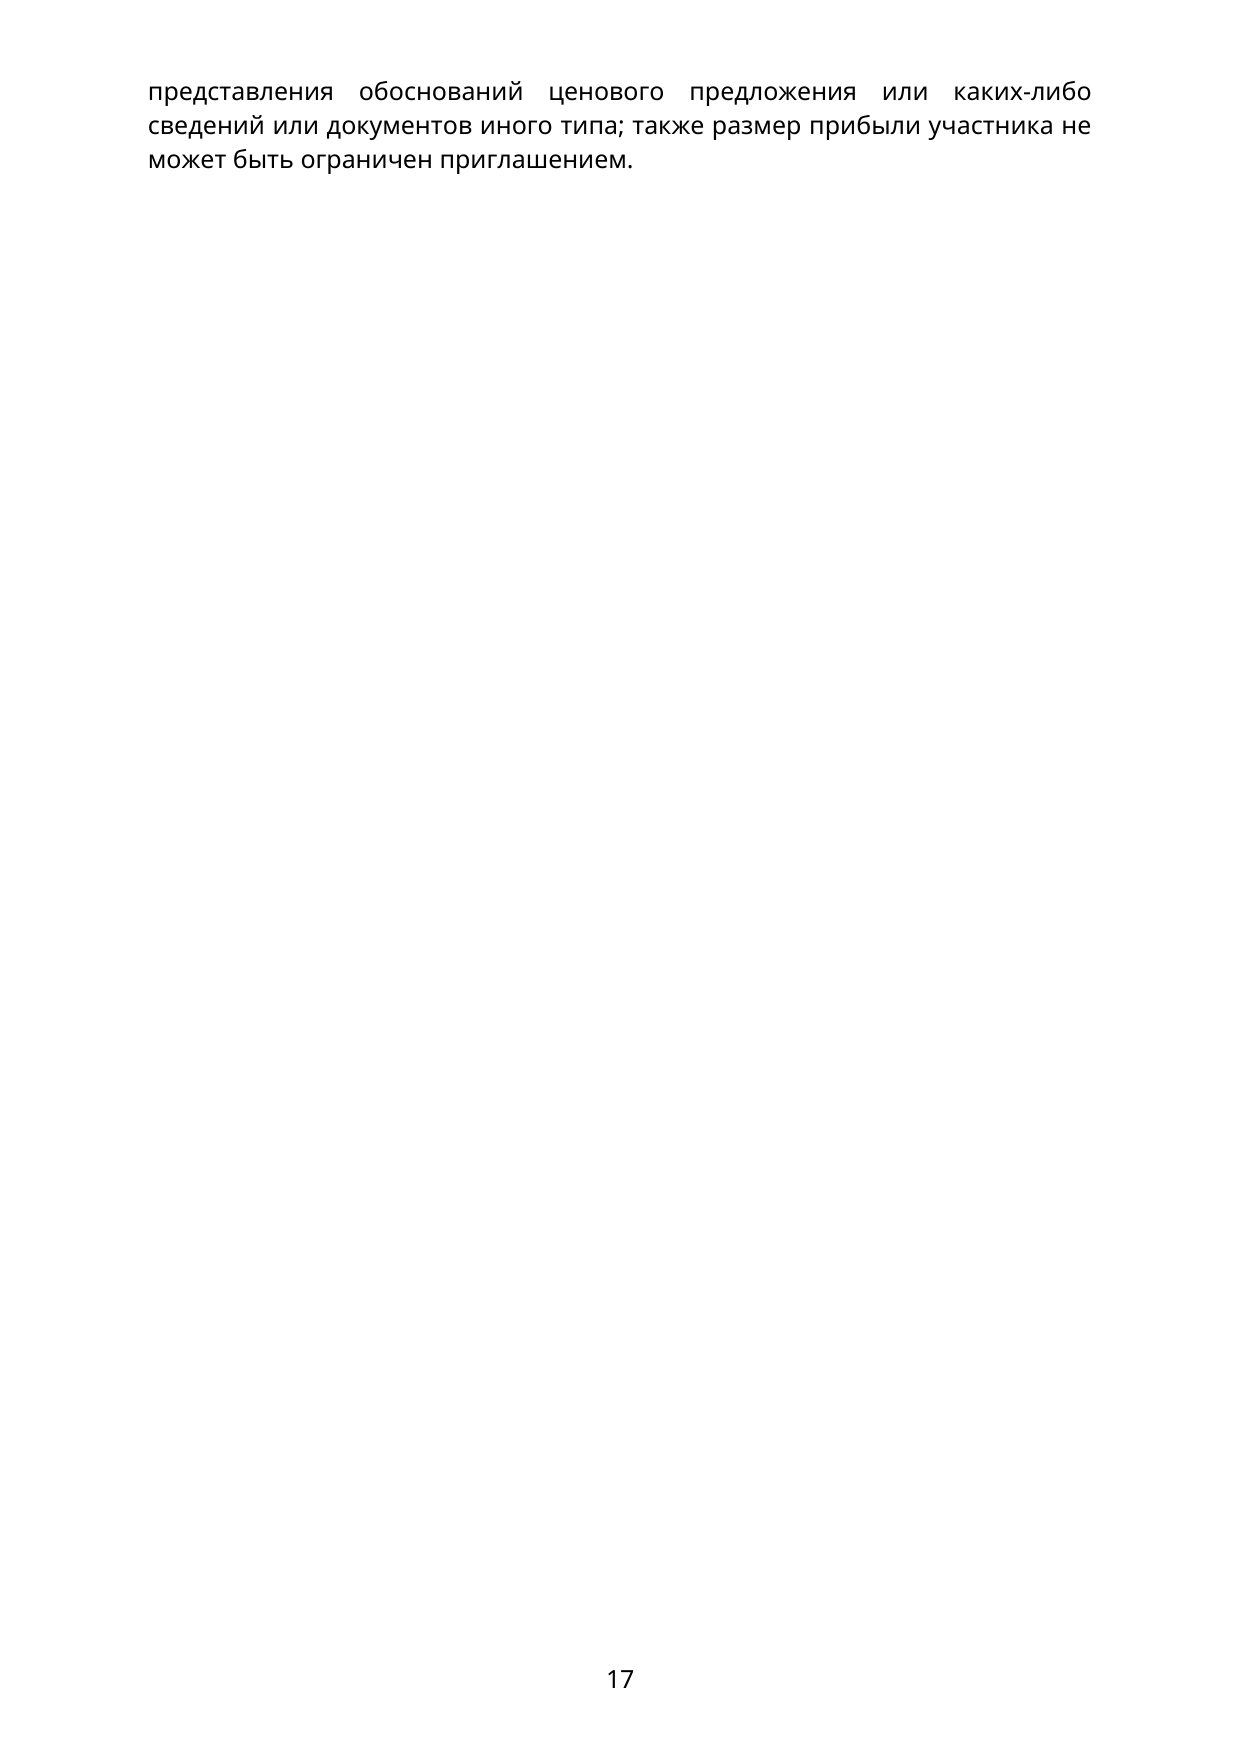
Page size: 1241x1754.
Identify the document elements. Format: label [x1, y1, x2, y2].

text [148, 74, 1092, 176]
